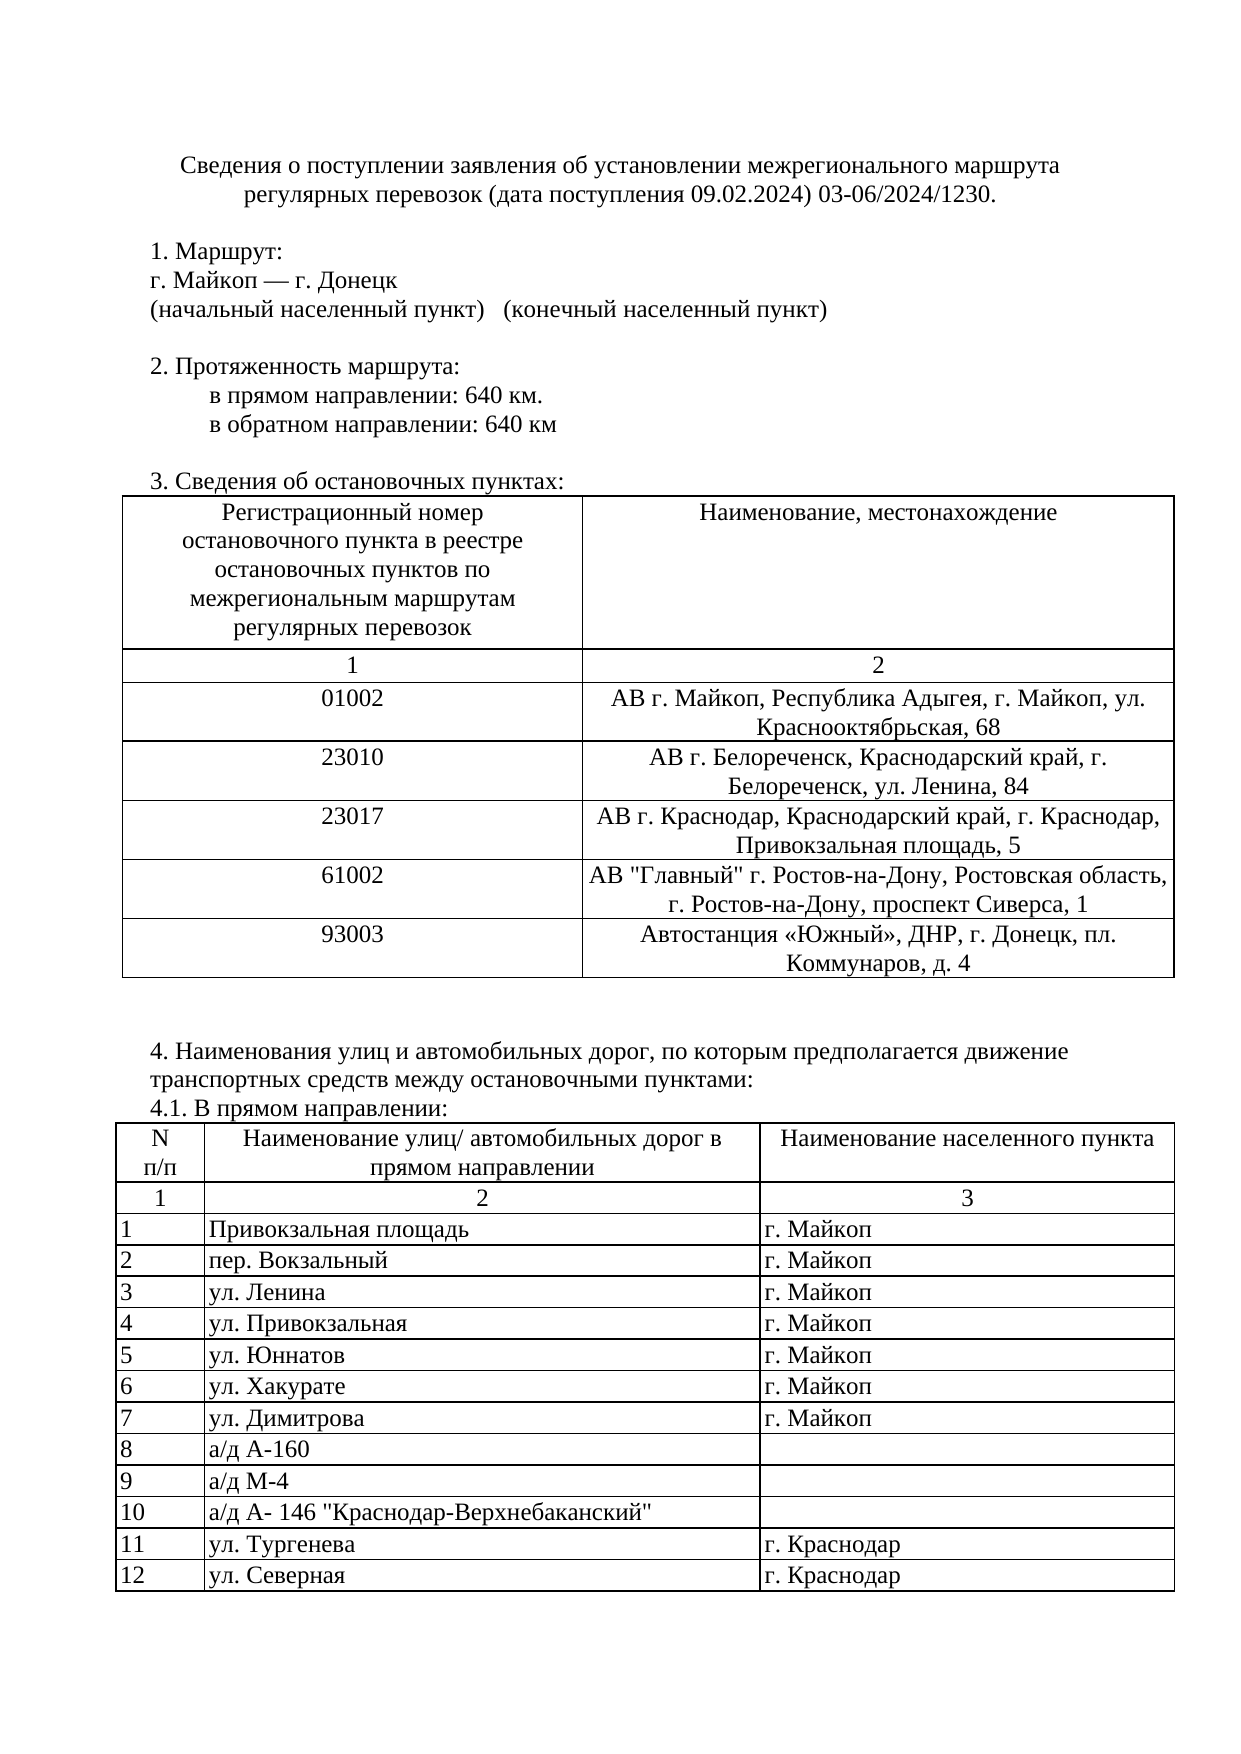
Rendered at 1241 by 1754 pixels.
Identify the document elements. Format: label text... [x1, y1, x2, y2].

table_cell 1 [117, 1214, 204, 1244]
table_cell 23010 [123, 742, 582, 799]
table_cell АВ "Главный" г. Ростов-на-Дону, Ростовская область, г. Ростов-на-Дону, проспект Сиверса, 1 [583, 860, 1173, 918]
table_cell а/д А- 146 "Краснодар-Верхнебаканский" [205, 1497, 759, 1527]
table_header Регистрационный номер остановочного пункта в реестре остановочных пунктов по межрегиональным маршрутам регулярных перевозок [123, 497, 582, 648]
text 2. Протяженность маршрута: [150, 351, 1090, 380]
table_cell ул. Димитрова [205, 1403, 759, 1433]
table_cell АВ г. Краснодар, Краснодарский край, г. Краснодар, Привокзальная площадь, 5 [583, 801, 1173, 858]
table_cell г. Майкоп [761, 1371, 1174, 1401]
table_header Наименование улиц/ автомобильных дорог в прямом направлении [205, 1124, 759, 1181]
table_cell 3 [761, 1183, 1174, 1212]
table_cell Автостанция «Южный», ДНР, г. Донецк, пл. Коммунаров, д. 4 [583, 919, 1173, 977]
table_cell г. Майкоп [761, 1308, 1174, 1338]
table_cell АВ г. Белореченск, Краснодарский край, г. Белореченск, ул. Ленина, 84 [583, 742, 1173, 799]
table_cell ул. Ленина [205, 1277, 759, 1307]
text (начальный населенный пункт) (конечный населенный пункт) [150, 294, 1090, 322]
table_cell 01002 [123, 683, 582, 740]
table_cell 23017 [123, 801, 582, 858]
table_cell пер. Вокзальный [205, 1246, 759, 1275]
table_cell 5 [117, 1340, 204, 1370]
table_cell 2 [583, 650, 1173, 681]
table_cell 1 [123, 650, 582, 681]
text в прямом направлении: 640 км. [150, 380, 1090, 409]
text 3. Сведения об остановочных пунктах: [150, 466, 1090, 495]
table_cell 12 [117, 1560, 204, 1590]
table_cell АВ г. Майкоп, Республика Адыгея, г. Майкоп, ул. Краснооктябрьская, 68 [583, 683, 1173, 740]
text г. Майкоп — г. Донецк [150, 265, 1090, 294]
table_cell 2 [117, 1246, 204, 1275]
table_cell 93003 [123, 919, 582, 977]
text 4. Наименования улиц и автомобильных дорог, по которым предполагается движение транспортных средств между остановочными пунктами: [150, 1036, 1090, 1093]
table_cell 1 [117, 1183, 204, 1212]
table_cell а/д А-160 [205, 1434, 759, 1464]
table_cell г. Краснодар [761, 1529, 1174, 1558]
table_cell г. Майкоп [761, 1246, 1174, 1275]
table_cell а/д М-4 [205, 1466, 759, 1496]
table_cell г. Майкоп [761, 1277, 1174, 1307]
table_cell 2 [205, 1183, 759, 1212]
text Сведения о поступлении заявления об установлении межрегионального маршрута регулярных перевозок (дата поступления 09.02.2024) 03-06/2024/1230. [150, 150, 1090, 207]
table_cell 61002 [123, 860, 582, 918]
table_cell 4 [117, 1308, 204, 1338]
table_cell ул. Юннатов [205, 1340, 759, 1370]
table_cell 11 [117, 1529, 204, 1558]
table_header Наименование населенного пункта [761, 1124, 1174, 1181]
table_cell ул. Хакурате [205, 1371, 759, 1401]
table_cell Привокзальная площадь [205, 1214, 759, 1244]
table_cell 6 [117, 1371, 204, 1401]
table_cell ул. Тургенева [205, 1529, 759, 1558]
table_cell [761, 1497, 1174, 1527]
text в обратном направлении: 640 км [150, 409, 1090, 437]
table_cell г. Майкоп [761, 1340, 1174, 1370]
text 4.1. В прямом направлении: [150, 1093, 1090, 1122]
text 1. Маршрут: [150, 236, 1090, 265]
table_cell 3 [117, 1277, 204, 1307]
table_cell [761, 1466, 1174, 1496]
table_cell 8 [117, 1434, 204, 1464]
table_cell 10 [117, 1497, 204, 1527]
table_header N п/п [117, 1124, 204, 1181]
table_cell ул. Северная [205, 1560, 759, 1590]
table_header Наименование, местонахождение [583, 497, 1173, 648]
table_cell 9 [117, 1466, 204, 1496]
table_cell г. Майкоп [761, 1214, 1174, 1244]
table_cell [761, 1434, 1174, 1464]
table_cell ул. Привокзальная [205, 1308, 759, 1338]
table_cell г. Краснодар [761, 1560, 1174, 1590]
table_cell 7 [117, 1403, 204, 1433]
table_cell г. Майкоп [761, 1403, 1174, 1433]
